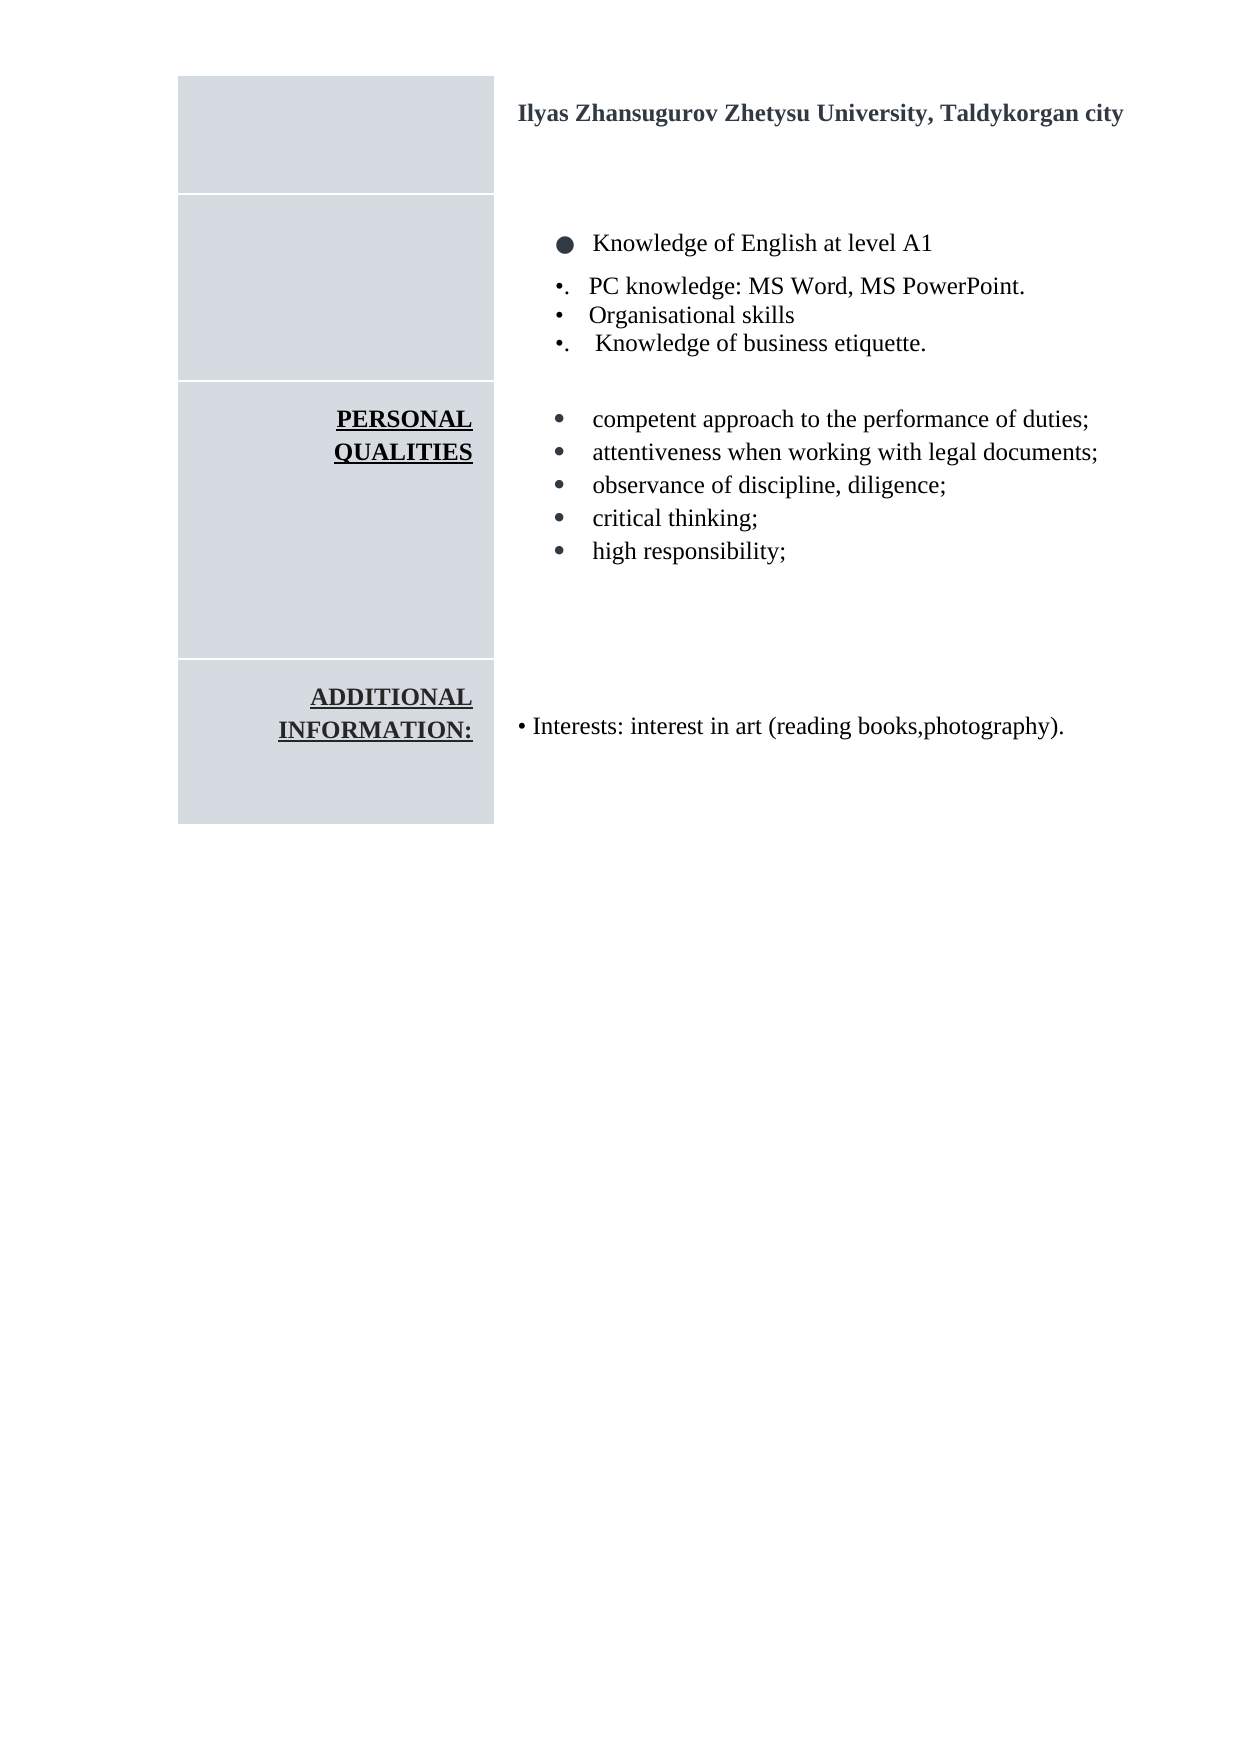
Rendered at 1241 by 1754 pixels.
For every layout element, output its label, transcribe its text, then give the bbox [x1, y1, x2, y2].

table_cell competent approach to the performance of duties; attentiveness when working with legal documents; observance of discipline, diligence; critical thinking; high responsibility; [496, 382, 1239, 658]
table_cell • Interests: interest in art (reading books,photography). [496, 660, 1239, 824]
table_cell PERSONAL QUALITIES [178, 382, 494, 658]
table_cell EDUCATION [178, 76, 494, 193]
table_cell ADDITIONAL INFORMATION: [178, 660, 494, 824]
table_cell Knowledge of English at level A1 •. PC knowledge: MS Word, MS PowerPoint. • Organisational skills •. Knowledge of business etiquette. [496, 195, 1239, 380]
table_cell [496, 76, 1239, 193]
table_cell [178, 195, 494, 380]
